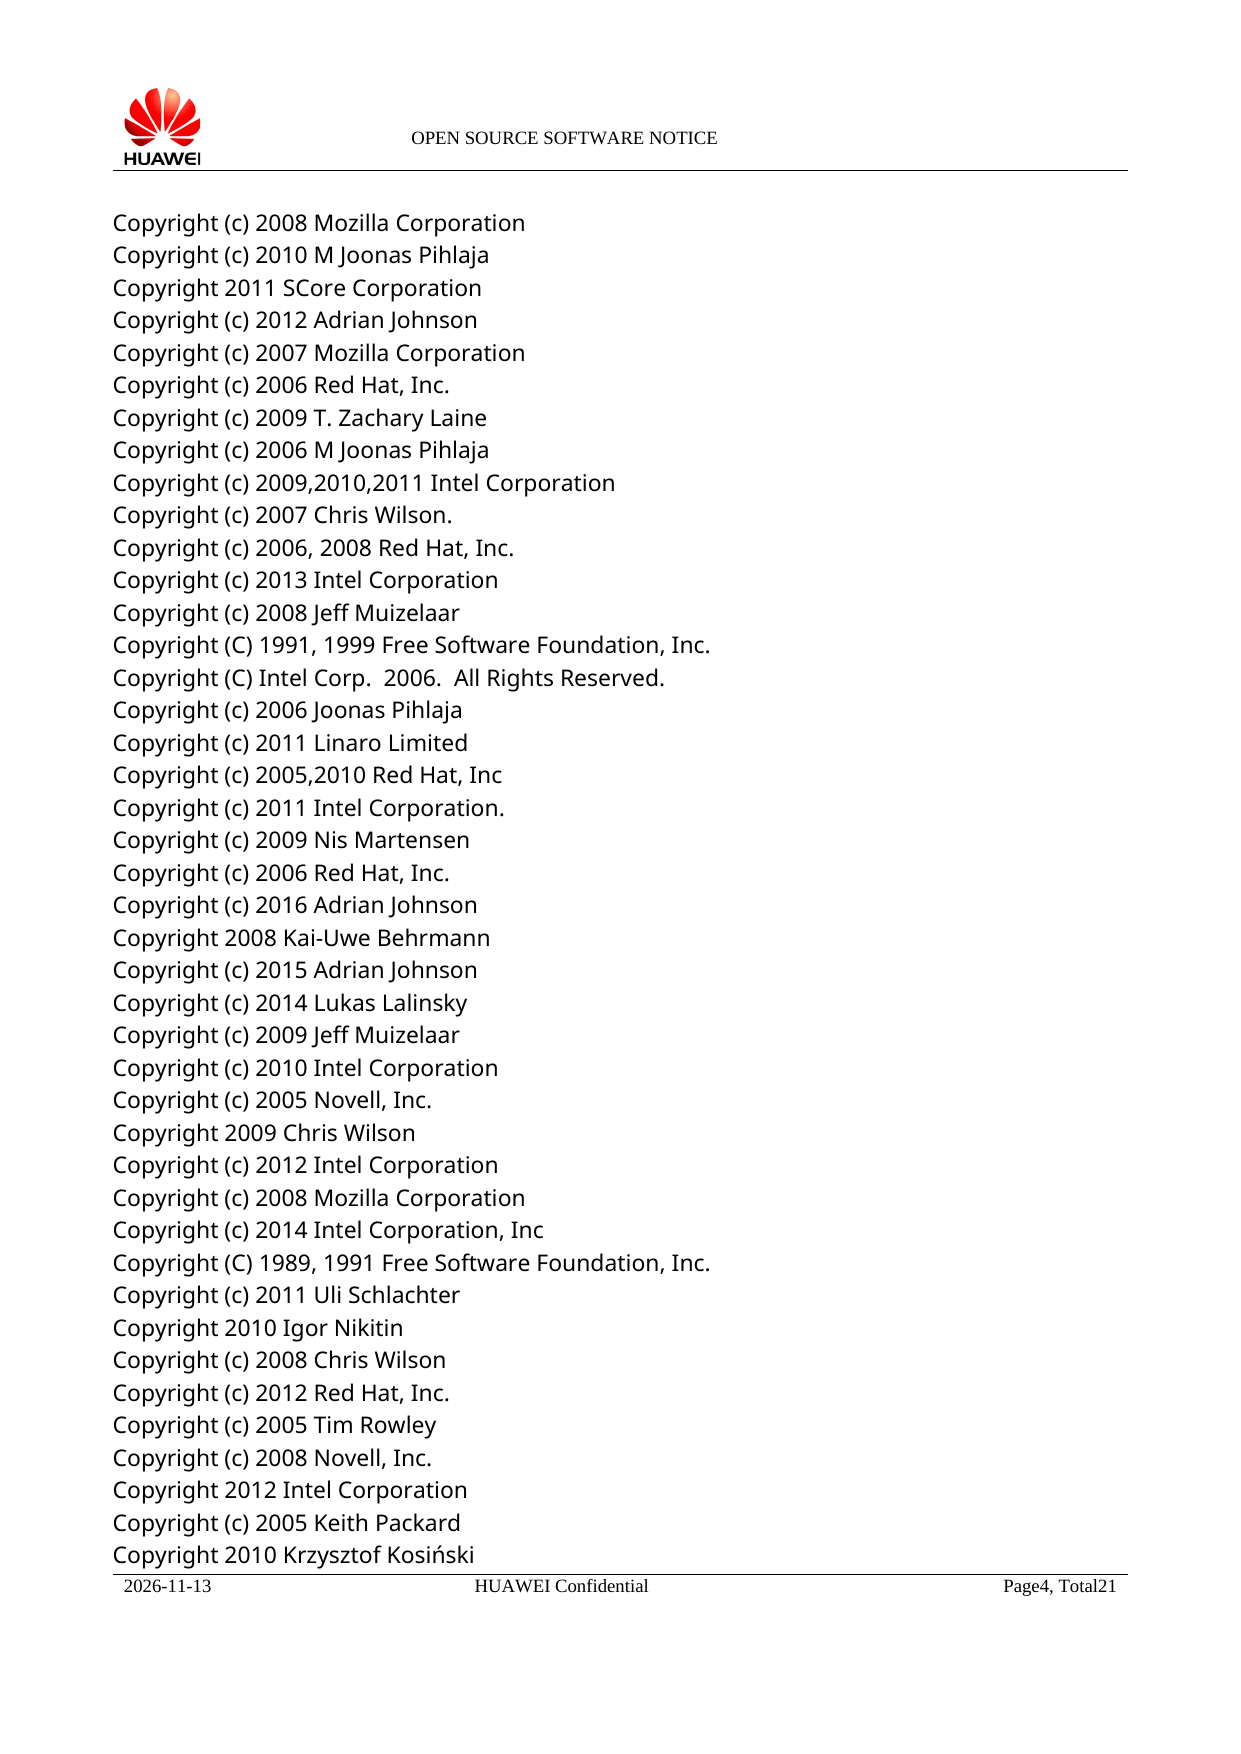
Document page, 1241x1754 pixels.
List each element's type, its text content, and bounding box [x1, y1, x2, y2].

picture [124, 88, 201, 165]
